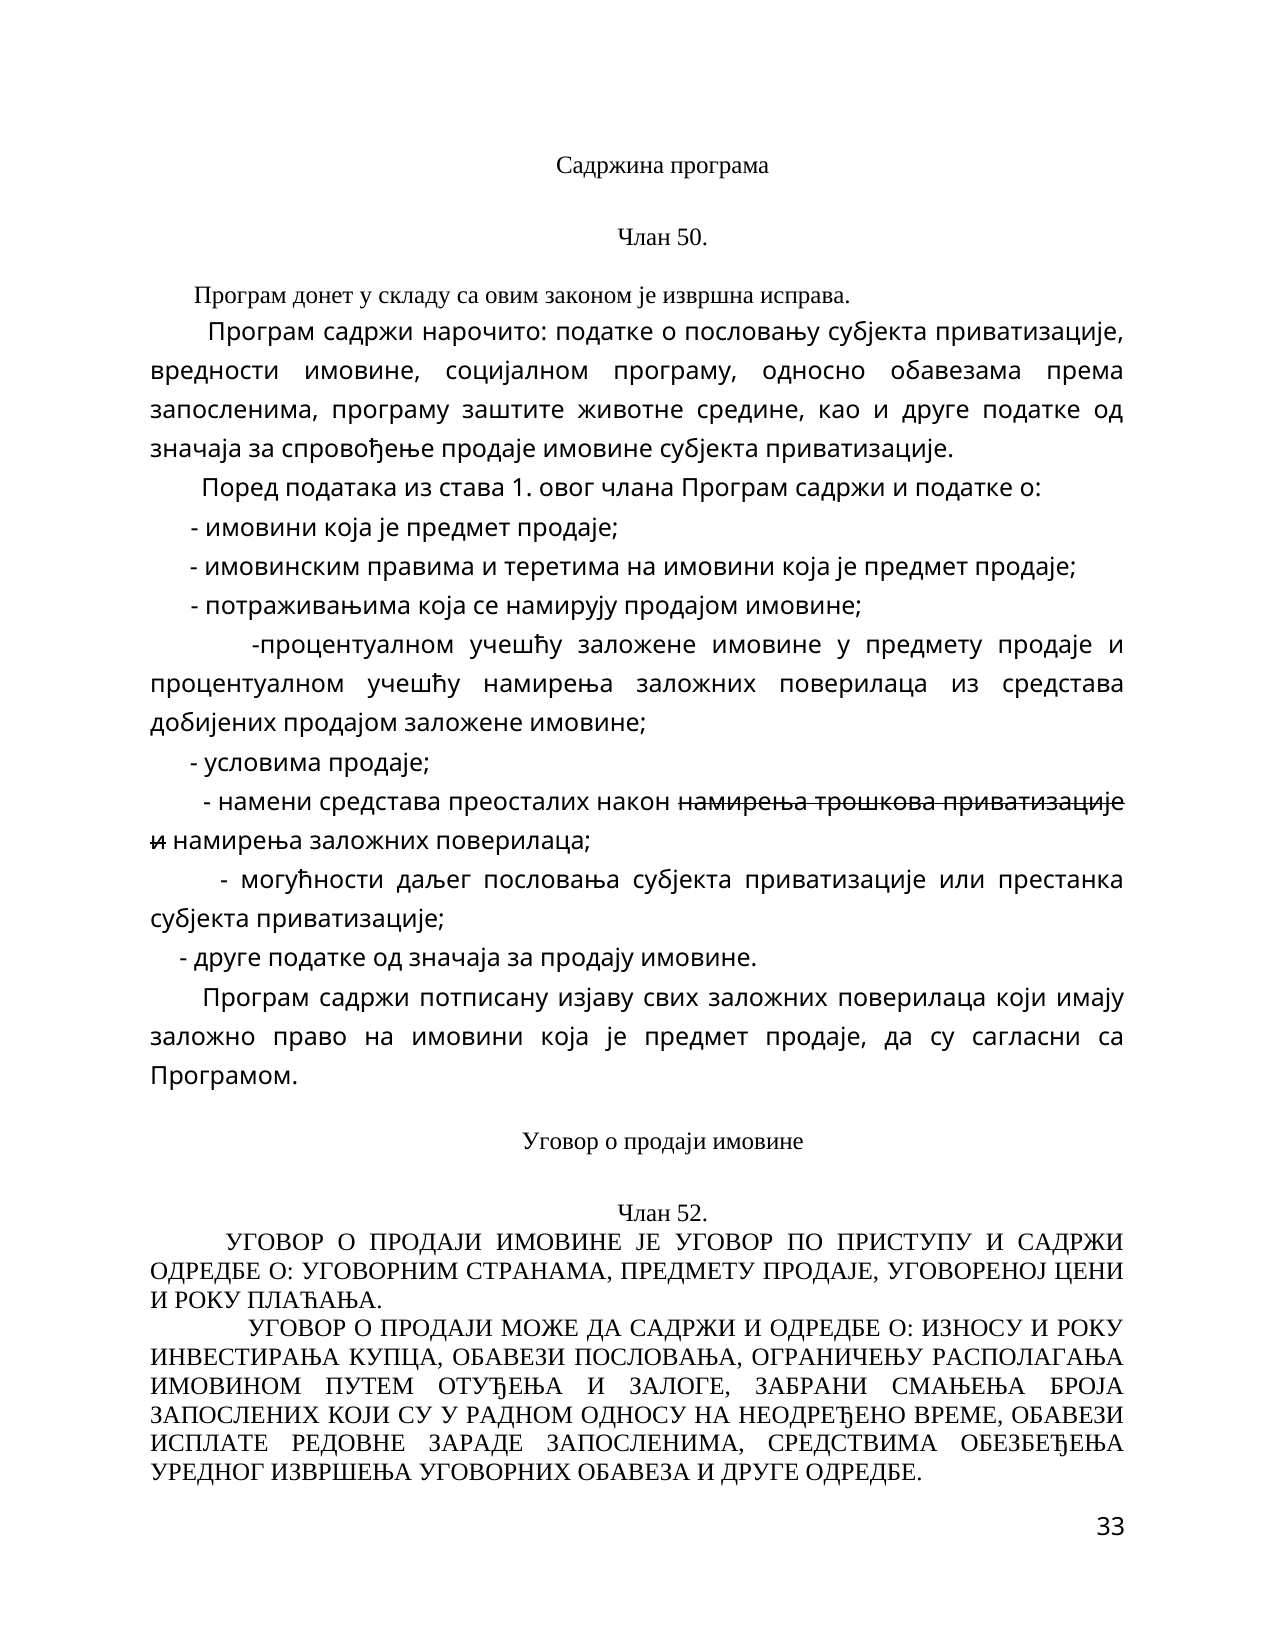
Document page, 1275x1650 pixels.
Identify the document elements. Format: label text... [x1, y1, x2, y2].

text - могућности даљег пословања субјекта приватизације или престанка субјекта приватизације; [150, 862, 1125, 935]
text - потраживањима која се намирују продајом имовине; [150, 588, 1125, 622]
text Програм садржи потписану изјаву свих заложних поверилаца који имају заложно право на имовини која је предмет продаје, да су сагласни са Програмом. [150, 979, 1125, 1092]
text Члан 50. [150, 222, 1125, 251]
text Члан 52. [150, 1198, 1125, 1227]
text - имовинским правима и теретима на имовини која је предмет продаје; [150, 548, 1125, 582]
text Уговор о продаји имовине [150, 1126, 1125, 1155]
text УГОВОР О ПРОДАЈИ МОЖЕ ДА САДРЖИ И ОДРЕДБЕ О: ИЗНОСУ И РОКУ ИНВЕСТИРАЊА КУПЦА, ОБАВЕЗИ ПОСЛОВАЊА, ОГРАНИЧЕЊУ РАСПОЛАГАЊА ИМОВИНОМ ПУТЕМ ОТУЂЕЊА И ЗАЛОГЕ, ЗАБРАНИ СМАЊЕЊА БРОЈА ЗАПОСЛЕНИХ КОЈИ СУ У РАДНОМ ОДНОСУ НА НЕОДРЕЂЕНО ВРЕМЕ, ОБАВЕЗИ ИСПЛАТЕ РЕДОВНЕ ЗАРАДЕ ЗАПОСЛЕНИМА, СРЕДСТВИМА ОБЕЗБЕЂЕЊА УРЕДНОГ ИЗВРШЕЊА УГОВОРНИХ ОБАВЕЗА И ДРУГЕ ОДРЕДБЕ. [150, 1313, 1125, 1486]
text - условима продаје; [150, 744, 1125, 778]
text Програм донет у складу са овим законом је извршна исправа. [150, 280, 1125, 309]
text - друге податке од значаја за продају имовине. [150, 940, 1125, 974]
text Поред података из става 1. овог члана Програм садржи и податке о: [150, 470, 1125, 504]
text - намени средстава преосталих након намирења трошкова приватизације и намирења заложних поверилаца; [150, 783, 1125, 857]
text УГОВОР О ПРОДАЈИ ИМОВИНЕ ЈЕ УГОВОР ПО ПРИСТУПУ И САДРЖИ ОДРЕДБЕ О: УГОВОРНИМ СТРАНАМА, ПРЕДМЕТУ ПРОДАЈЕ, УГОВОРЕНОЈ ЦЕНИ И РОКУ ПЛАЋАЊА. [150, 1227, 1125, 1313]
text Садржина програма [150, 150, 1125, 179]
text -процентуалном учешћу заложене имовине у предмету продаје и процентуалном учешћу намирења заложних поверилаца из средстава добијених продајом заложене имовине; [150, 627, 1125, 739]
text Програм садржи нарочито: податке о пословању субјекта приватизације, вредности имовине, социјалном програму, односно обавезама према запосленима, програму заштите животне средине, као и друге податке од значаја за спровођење продаје имовине субјекта приватизације. [150, 313, 1125, 465]
text - имовини која је предмет продаје; [150, 509, 1125, 543]
